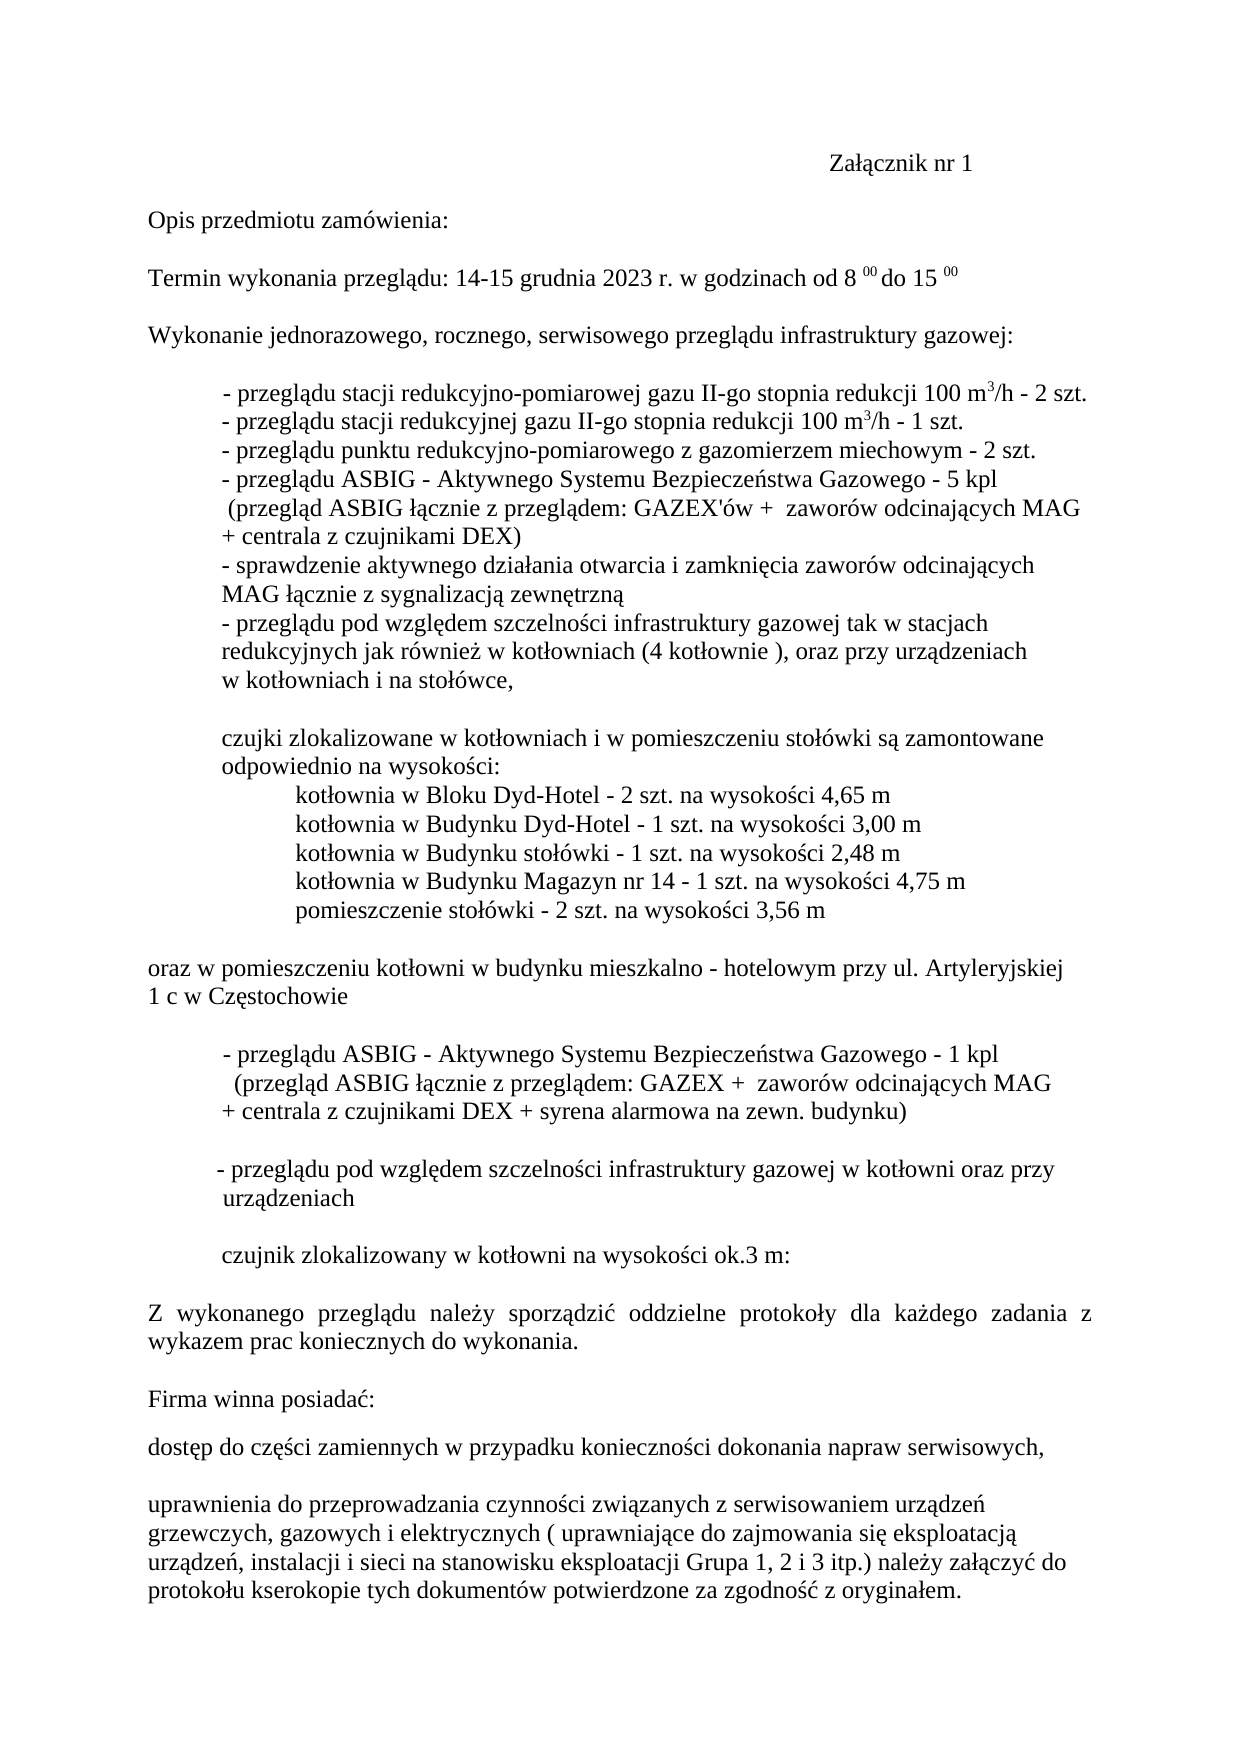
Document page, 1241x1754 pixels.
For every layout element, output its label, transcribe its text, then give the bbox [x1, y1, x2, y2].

text dostęp do części zamiennych w przypadku konieczności dokonania napraw serwisowych, [148, 1432, 1093, 1461]
text - sprawdzenie aktywnego działania otwarcia i zamknięcia zaworów odcinających MAG łącznie z sygnalizacją zewnętrzną [148, 550, 1093, 608]
text czujki zlokalizowane w kotłowniach i w pomieszczeniu stołówki są zamontowane odpowiednio na wysokości: [148, 723, 1093, 780]
text Firma winna posiadać: [148, 1384, 1093, 1413]
text - przeglądu ASBIG - Aktywnego Systemu Bezpieczeństwa Gazowego - 5 kpl [148, 464, 1093, 493]
text kotłownia w Budynku Magazyn nr 14 - 1 szt. na wysokości [148, 866, 1093, 895]
text - przeglądu stacji redukcyjno-pomiarowej gazu II-go stopnia redukcji 100 m3/h - 2 szt. [148, 378, 1093, 406]
text Z wykonanego przeglądu należy sporządzić oddzielne protokoły dla każdego zadania z wykazem prac koniecznych do wykonania. [148, 1298, 1093, 1355]
text kotłownia w Budynku stołówki - 1 szt. na wysokości [148, 838, 1093, 866]
text Wykonanie jednorazowego, rocznego, serwisowego przeglądu infrastruktury gazowej: [148, 320, 1093, 349]
text kotłownia w Bloku Dyd-Hotel - 2 szt. na wysokości [148, 780, 1093, 809]
text Załącznik nr 1 [148, 148, 1093, 176]
text (przegląd ASBIG łącznie z przeglądem: GAZEX'ów + zaworów odcinających MAG + centrala z czujnikami DEX) [148, 493, 1093, 550]
text Opis przedmiotu zamówienia: [148, 205, 1093, 234]
text - przeglądu ASBIG - Aktywnego Systemu Bezpieczeństwa Gazowego - 1 kpl [148, 1039, 1093, 1068]
text (przegląd ASBIG łącznie z przeglądem: GAZEX + zaworów odcinających MAG + centrala z czujnikami DEX + syrena alarmowa na zewn. budynku) [148, 1068, 1093, 1125]
text kotłownia w Budynku Dyd-Hotel - 1 szt. na wysokości [148, 809, 1093, 838]
text Termin wykonania przeglądu: 14-15 grudnia 2023 r. w godzinach od 8 00 do 15 00 [148, 263, 1093, 291]
text - przeglądu pod względem szczelności infrastruktury gazowej tak w stacjach redukcyjnych jak również w kotłowniach (4 kotłownie ), oraz przy urządzeniach w kotłowniach i na stołówce, [148, 608, 1093, 694]
text - przeglądu pod względem szczelności infrastruktury gazowej w kotłowni oraz przy urządzeniach [148, 1154, 1093, 1211]
text uprawnienia do przeprowadzania czynności związanych z serwisowaniem urządzeń grzewczych, gazowych i elektrycznych ( uprawniające do zajmowania się eksploatacją urządzeń, instalacji i sieci na stanowisku eksploatacji Grupa 1, 2 i 3 itp.) należy załączyć do protokołu kserokopie tych dokumentów potwierdzone za zgodność z oryginałem. [148, 1489, 1093, 1604]
text czujnik zlokalizowany w kotłowni na wysokości ok.3 m: [148, 1240, 1093, 1269]
text pomieszczenie stołówki - 2 szt. na wysokości 3,56 m [148, 895, 1093, 924]
text - przeglądu punktu redukcyjno-pomiarowego z gazomierzem miechowym - 2 szt. [148, 435, 1093, 464]
text - przeglądu stacji redukcyjnej gazu II-go stopnia redukcji 100 m3/h - 1 szt. [148, 406, 1093, 435]
text oraz w pomieszczeniu kotłowni w budynku mieszkalno - hotelowym przy ul. Artyleryjskiej 1 c w Częstochowie [148, 953, 1093, 1010]
